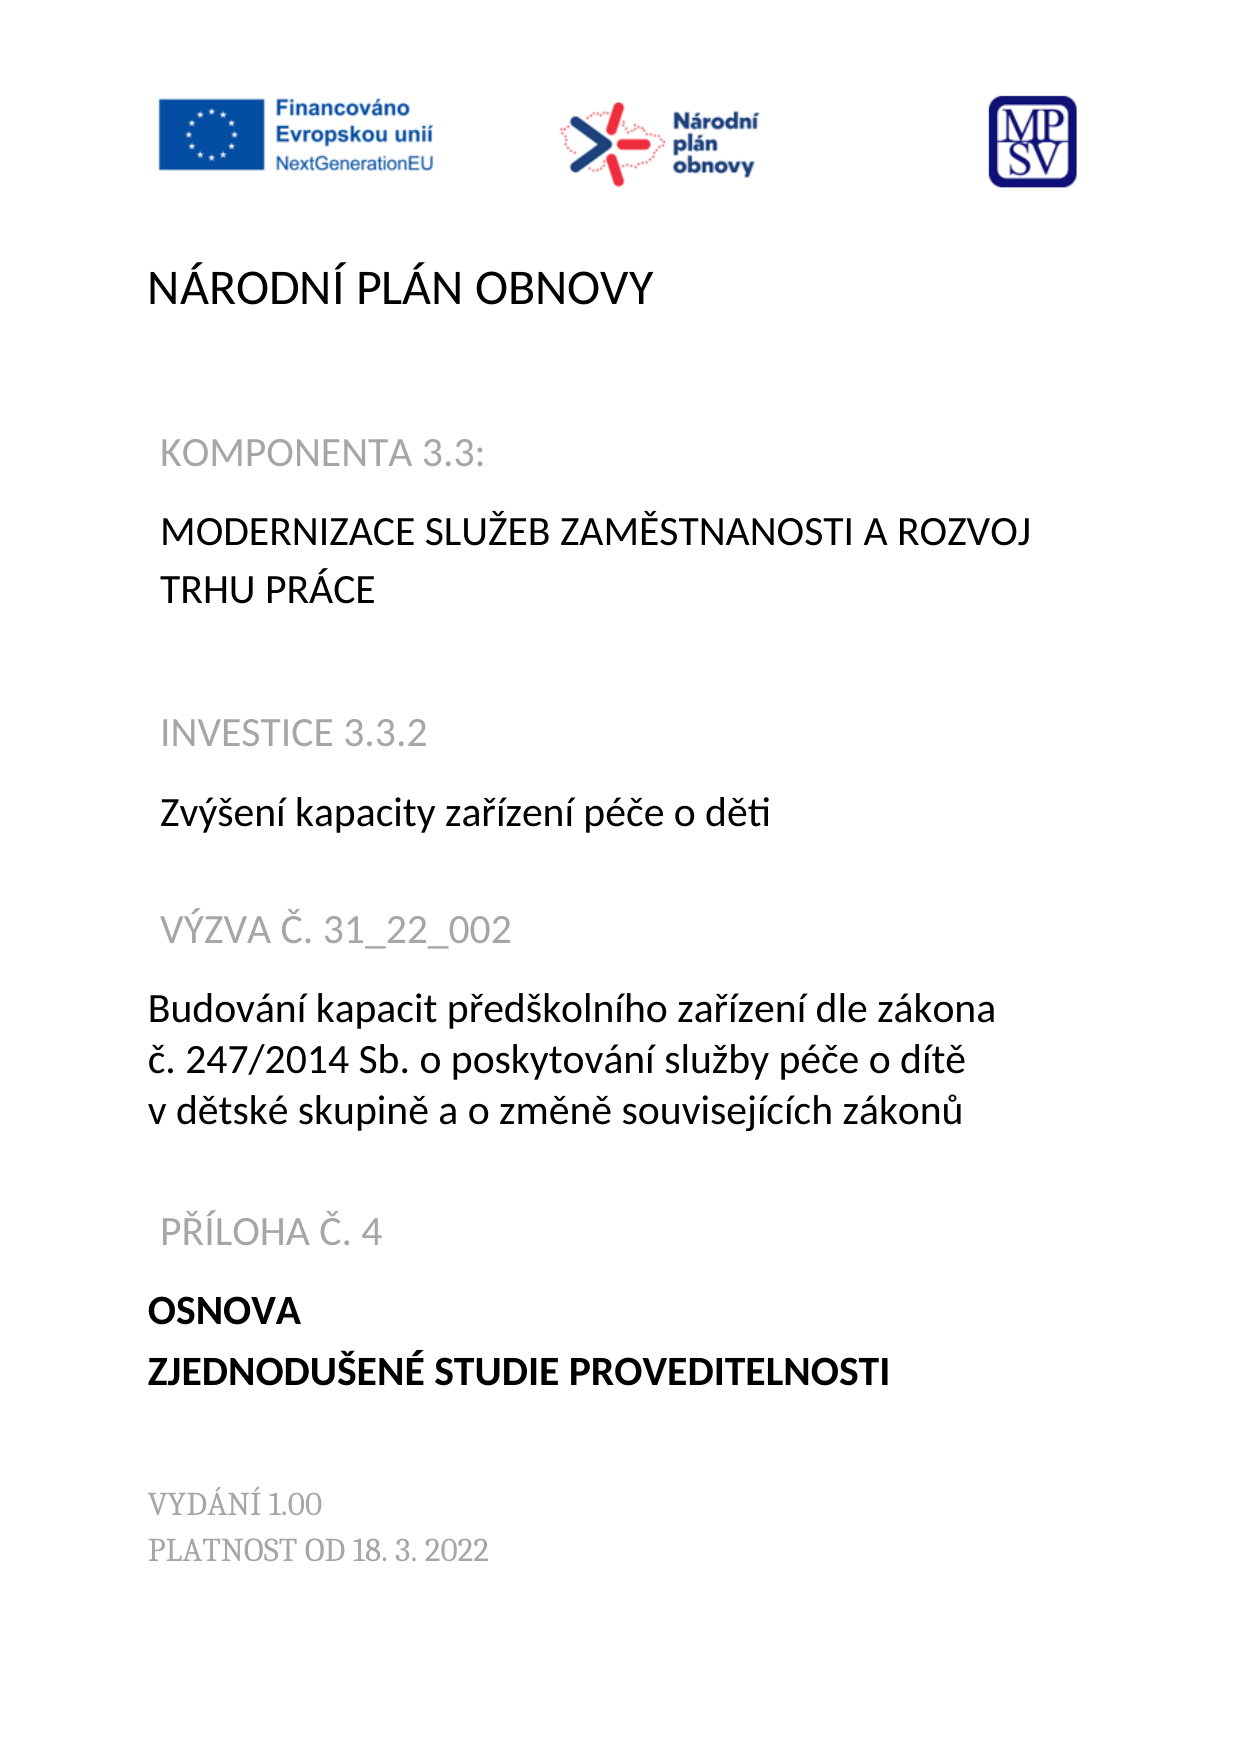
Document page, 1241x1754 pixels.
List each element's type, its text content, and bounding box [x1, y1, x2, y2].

text INVESTICE 3.3.2 [160, 706, 1092, 757]
text VYDÁNÍ 1.00 [148, 1485, 1092, 1524]
text Zvýšení kapacity zařízení péče o děti [160, 786, 1092, 836]
text Osnova ZJEDNODUŠENÉ studie proveditelnosti [148, 1284, 1092, 1396]
text Budování kapacit předškolního zařízení dle zákona č. 247/2014 Sb. o poskytování služby péče o dítě v dětské skupině a o změně souvisejících zákonů [148, 982, 1092, 1135]
text KOMPONENTA 3.3: [160, 426, 1092, 477]
text MODERNIZACE SLUŽEB ZAMĚSTNANOSTI A ROZVOJ TRHU PRÁCE [160, 505, 1092, 614]
text PŘÍLOHA Č. 4 [160, 1205, 1092, 1256]
text VÝZVA Č. 31_22_002 [160, 903, 1092, 954]
picture [147, 73, 1093, 212]
text NÁRODNÍ PLÁN OBNOVY [148, 256, 1092, 317]
text PLATNOST OD 18. 3. 2022 [148, 1531, 1092, 1569]
